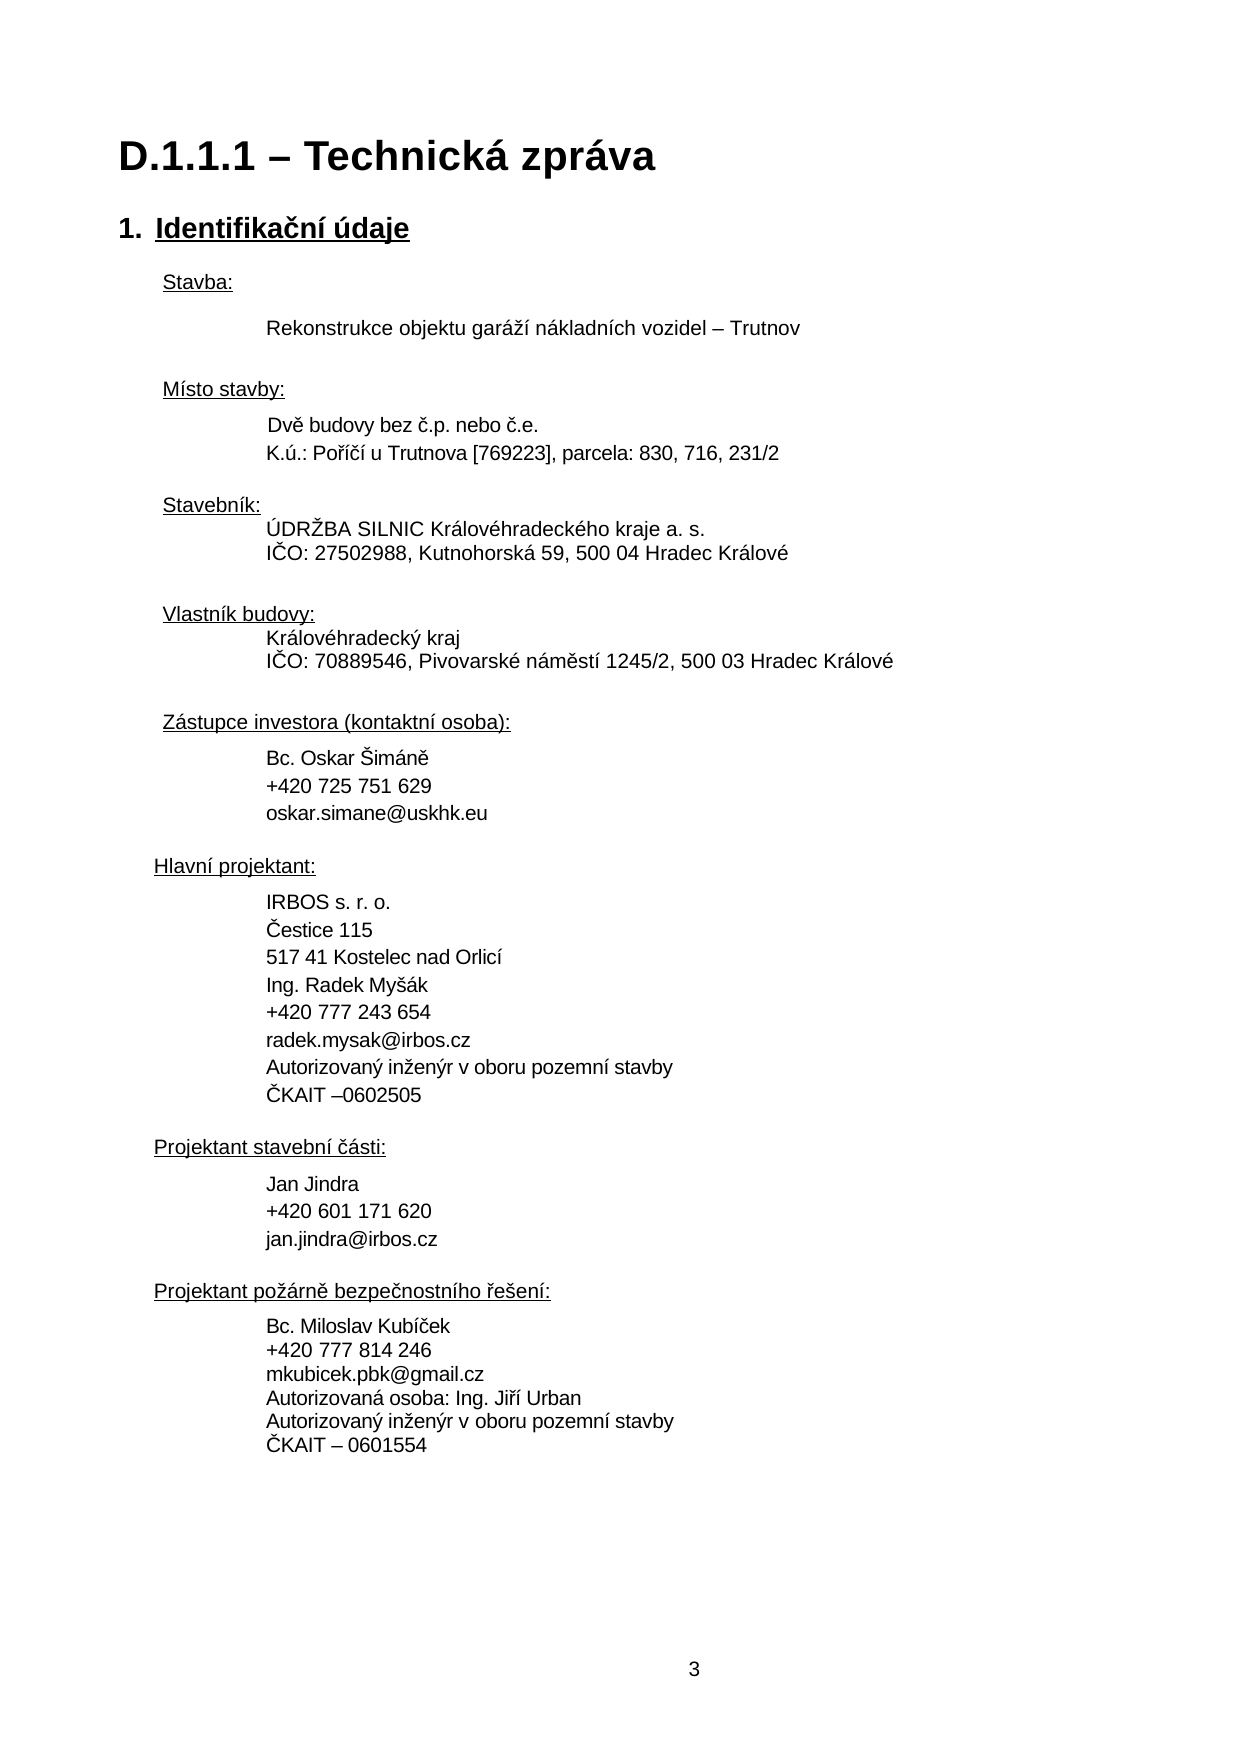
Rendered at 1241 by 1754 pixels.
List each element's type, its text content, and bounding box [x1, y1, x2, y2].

list 517 41 Kostelec nad Orlicí [266, 945, 1122, 969]
list +420 725 751 629 [229, 774, 1122, 798]
list Autorizovaný inženýr v oboru pozemní stavby [266, 1055, 1122, 1079]
text Rekonstrukce objektu garáží nákladních vozidel – Trutnov [229, 316, 1122, 340]
subtitle Místo stavby: [148, 377, 1122, 401]
subtitle Hlavní projektant: [148, 854, 1122, 878]
list radek.mysak@irbos.cz [266, 1028, 1122, 1052]
subtitle Projektant stavební části: [148, 1135, 1122, 1159]
list K.ú.: Poříčí u Trutnova [769223], parcela: 830, 716, 231/2 [229, 441, 1122, 464]
title D.1.1.1 – Technická zpráva [118, 132, 1122, 180]
text mkubicek.pbk@gmail.cz [192, 1361, 1122, 1385]
list jan.jindra@irbos.cz [266, 1227, 1122, 1251]
list Čestice 115 [266, 918, 1122, 942]
text Bc. Miloslav Kubíček [192, 1313, 1122, 1337]
text Autorizovaný inženýr v oboru pozemní stavby [192, 1409, 1122, 1433]
subtitle Projektant požárně bezpečnostního řešení: [148, 1279, 1122, 1303]
text Autorizovaná osoba: Ing. Jiří Urban [192, 1385, 1122, 1409]
subtitle Identifikační údaje [118, 211, 1122, 244]
list Bc. Oskar Šimáně [229, 746, 1122, 770]
list oskar.simane@uskhk.eu [229, 801, 1122, 825]
list ČKAIT –0602505 [266, 1083, 1122, 1107]
text ČKAIT – 0601554 [192, 1433, 1122, 1457]
text IČO: 70889546, Pivovarské náměstí 1245/2, 500 03 Hradec Králové [192, 649, 1122, 673]
text +420 777 814 246 [192, 1337, 1122, 1361]
subtitle Zástupce investora (kontaktní osoba): [148, 710, 1122, 734]
text ÚDRŽBA SILNIC Královéhradeckého kraje a. s. [192, 517, 1122, 541]
subtitle Stavba: [148, 269, 1122, 293]
list Ing. Radek Myšák [266, 973, 1122, 997]
list Jan Jindra [266, 1172, 1122, 1196]
subtitle Stavebník: [148, 493, 1122, 517]
list Dvě budovy bez č.p. nebo č.e. [267, 413, 1122, 437]
list +420 777 243 654 [266, 1000, 1122, 1024]
text IČO: 27502988, Kutnohorská 59, 500 04 Hradec Králové [192, 541, 1122, 565]
list +420 601 171 620 [266, 1199, 1122, 1223]
text Královéhradecký kraj [192, 625, 1122, 649]
subtitle Vlastník budovy: [148, 601, 1122, 625]
list IRBOS s. r. o. [266, 890, 1122, 914]
